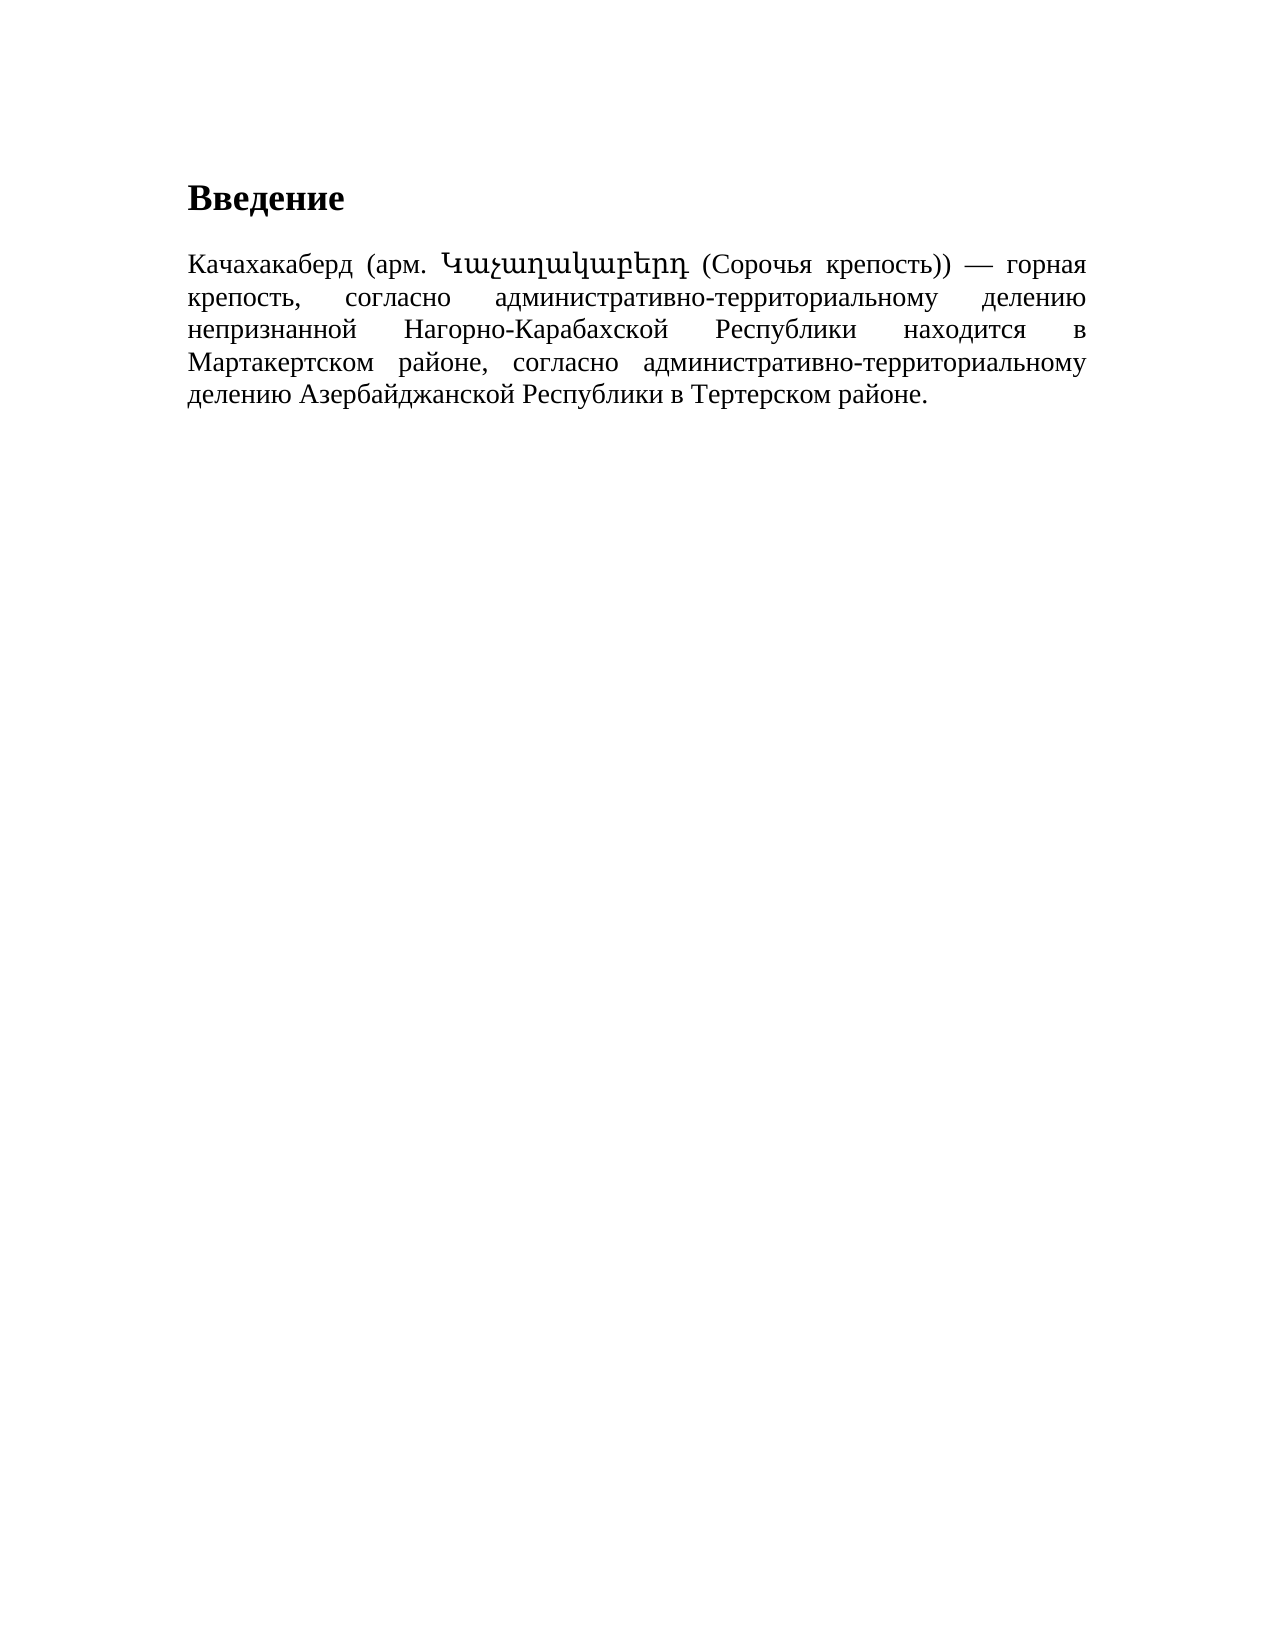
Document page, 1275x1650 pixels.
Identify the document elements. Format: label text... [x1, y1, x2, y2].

text Качахакаберд (арм. Կաչաղակաբերդ (Сорочья крепость)) — горная крепость, согласно административно-территориальному делению непризнанной Нагорно-Карабахской Республики находится в Мартакертском районе, согласно административно-территориальному делению Азербайджанской Республики в Тертерском районе. [187, 248, 1087, 409]
list Введение [187, 175, 1087, 218]
